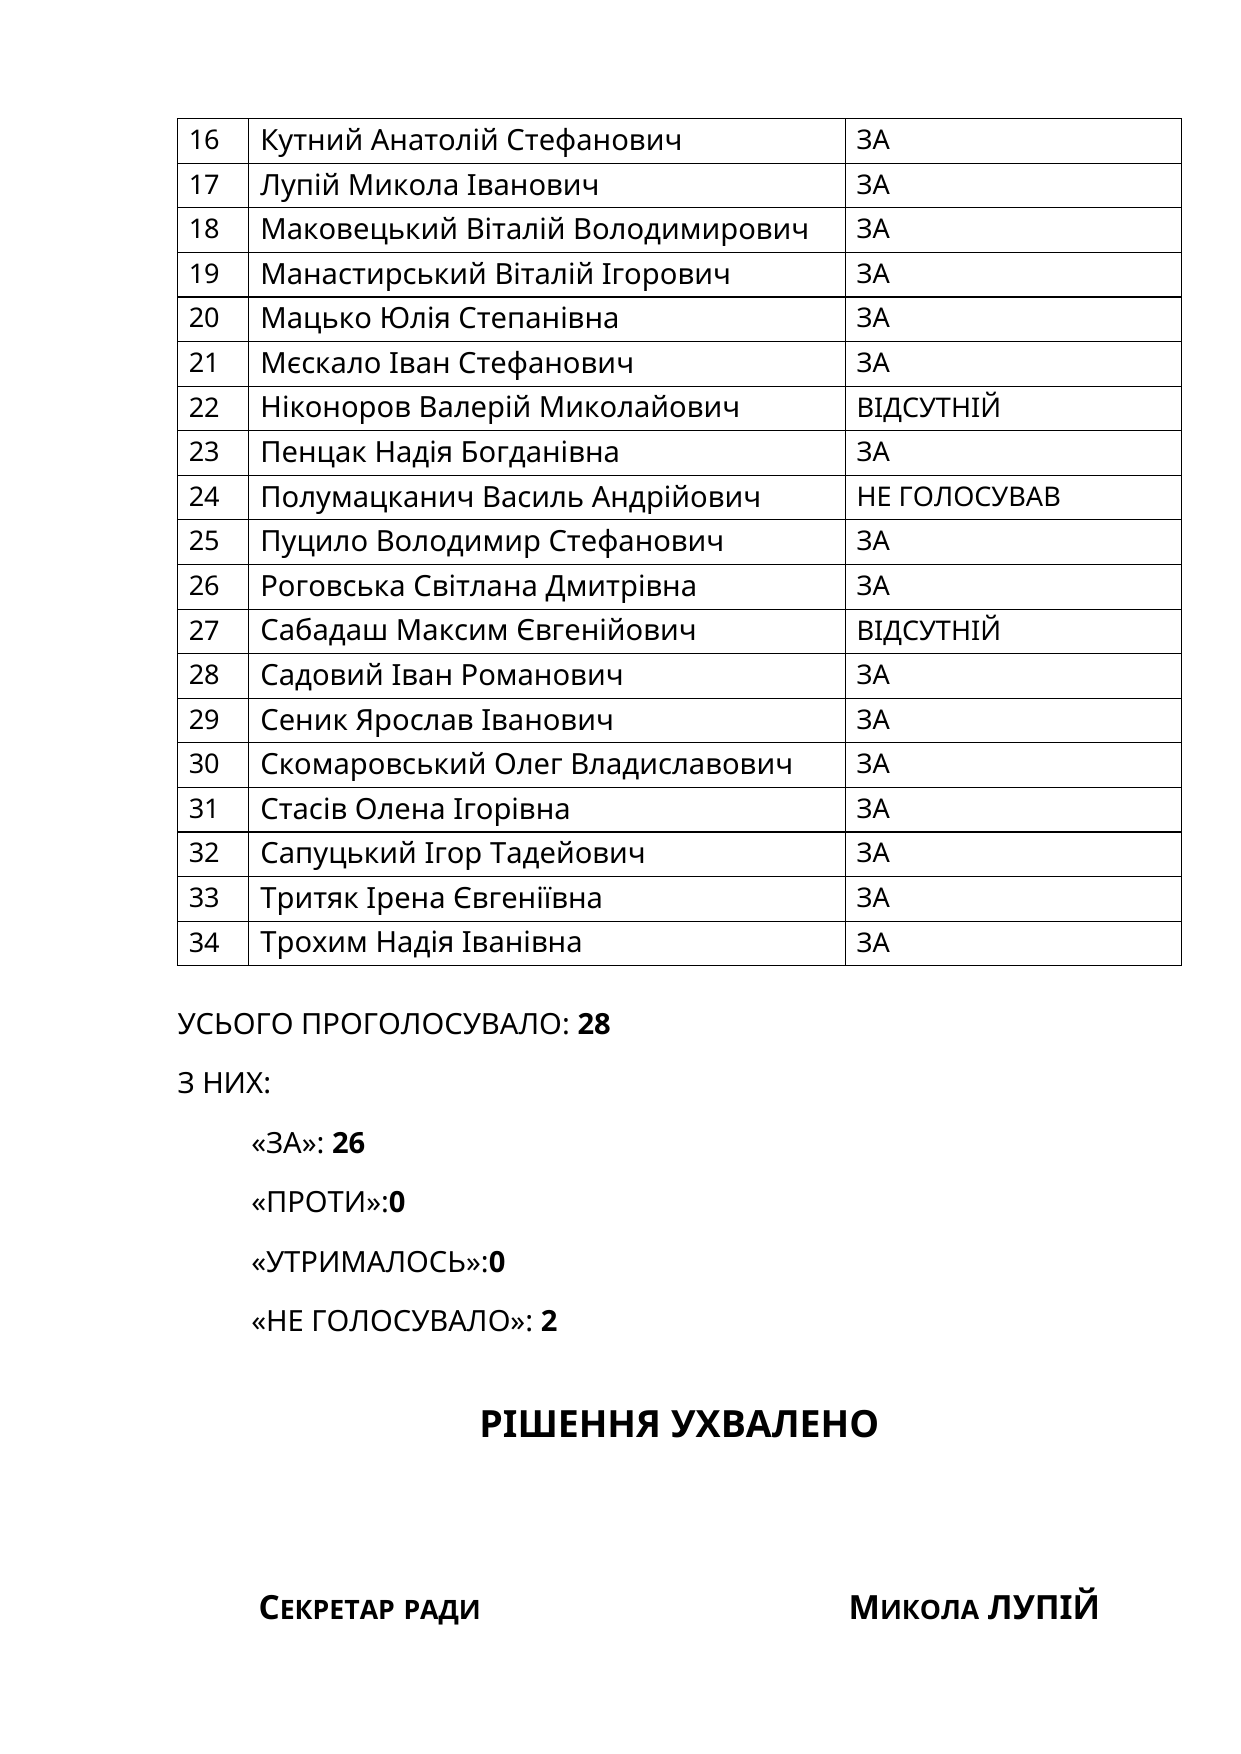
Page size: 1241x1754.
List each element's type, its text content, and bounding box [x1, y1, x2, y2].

table_cell ЗА [846, 164, 1181, 207]
table_cell 31 [178, 788, 248, 831]
table_cell Мєскало Іван Стефанович [249, 342, 845, 386]
table_cell 32 [178, 833, 248, 876]
table_cell Стасів Олена Ігорівна [249, 788, 845, 831]
table_cell ВІДСУТНІЙ [846, 610, 1181, 653]
table_cell 30 [178, 743, 248, 787]
table_cell НЕ ГОЛОСУВАВ [846, 476, 1181, 519]
table_cell Полумацканич Василь Андрійович [249, 476, 845, 519]
table_cell 17 [178, 164, 248, 207]
table_cell Лупій Микола Іванович [249, 164, 845, 207]
table_cell Скомаровський Олег Владиславович [249, 743, 845, 787]
table_cell ЗА [846, 699, 1181, 742]
table_cell ЗА [846, 342, 1181, 386]
table_cell 24 [178, 476, 248, 519]
table_cell 19 [178, 253, 248, 296]
table_cell ЗА [846, 565, 1181, 608]
table_cell Роговська Світлана Дмитрівна [249, 565, 845, 608]
table_cell ЗА [846, 922, 1181, 965]
table_cell 18 [178, 208, 248, 252]
table_cell Кутний Анатолій Стефанович [249, 119, 845, 163]
table_cell Сапуцький Ігор Тадейович [249, 833, 845, 876]
table_cell 28 [178, 654, 248, 698]
table_cell ЗА [846, 253, 1181, 296]
table_cell 33 [178, 877, 248, 921]
text «УТРИМАЛОСЬ»:0 [177, 1241, 1181, 1281]
table_cell 26 [178, 565, 248, 608]
table_cell Ніконоров Валерій Миколайович [249, 387, 845, 430]
table_cell 22 [178, 387, 248, 430]
table_cell 34 [178, 922, 248, 965]
text «НЕ ГОЛОСУВАЛО»: 2 [177, 1301, 1181, 1340]
table_cell 25 [178, 520, 248, 564]
table_cell 16 [178, 119, 248, 163]
table_cell 21 [178, 342, 248, 386]
table_cell 20 [178, 298, 248, 341]
table_cell ЗА [846, 119, 1181, 163]
table_cell Маковецький Віталій Володимирович [249, 208, 845, 252]
text РІШЕННЯ УХВАЛЕНО [177, 1397, 1181, 1448]
table_cell ЗА [846, 788, 1181, 831]
table_cell Пуцило Володимир Стефанович [249, 520, 845, 564]
text З НИХ: [177, 1063, 1181, 1102]
table_cell Тритяк Ірена Євгеніївна [249, 877, 845, 921]
table_cell ЗА [846, 877, 1181, 921]
table_cell Трохим Надія Іванівна [249, 922, 845, 965]
table_cell Пенцак Надія Богданівна [249, 431, 845, 475]
table_cell Сеник Ярослав Іванович [249, 699, 845, 742]
table_cell ЗА [846, 208, 1181, 252]
table_cell ЗА [846, 654, 1181, 698]
table_cell ВІДСУТНІЙ [846, 387, 1181, 430]
table_cell Садовий Іван Романович [249, 654, 845, 698]
text Секретар ради Микола ЛУПІЙ [177, 1584, 1181, 1629]
table_cell ЗА [846, 520, 1181, 564]
table_cell ЗА [846, 833, 1181, 876]
table_cell ЗА [846, 743, 1181, 787]
table_cell ЗА [846, 431, 1181, 475]
table_cell ЗА [846, 298, 1181, 341]
text «ЗА»: 26 [177, 1122, 1181, 1162]
table_cell 27 [178, 610, 248, 653]
table_cell Мацько Юлія Степанівна [249, 298, 845, 341]
table_cell Сабадаш Максим Євгенійович [249, 610, 845, 653]
table_cell 23 [178, 431, 248, 475]
table_cell Манастирський Віталій Ігорович [249, 253, 845, 296]
text «ПРОТИ»:0 [177, 1182, 1181, 1221]
text Усього проголосувало: 28 [177, 1003, 1181, 1043]
table_cell 29 [178, 699, 248, 742]
